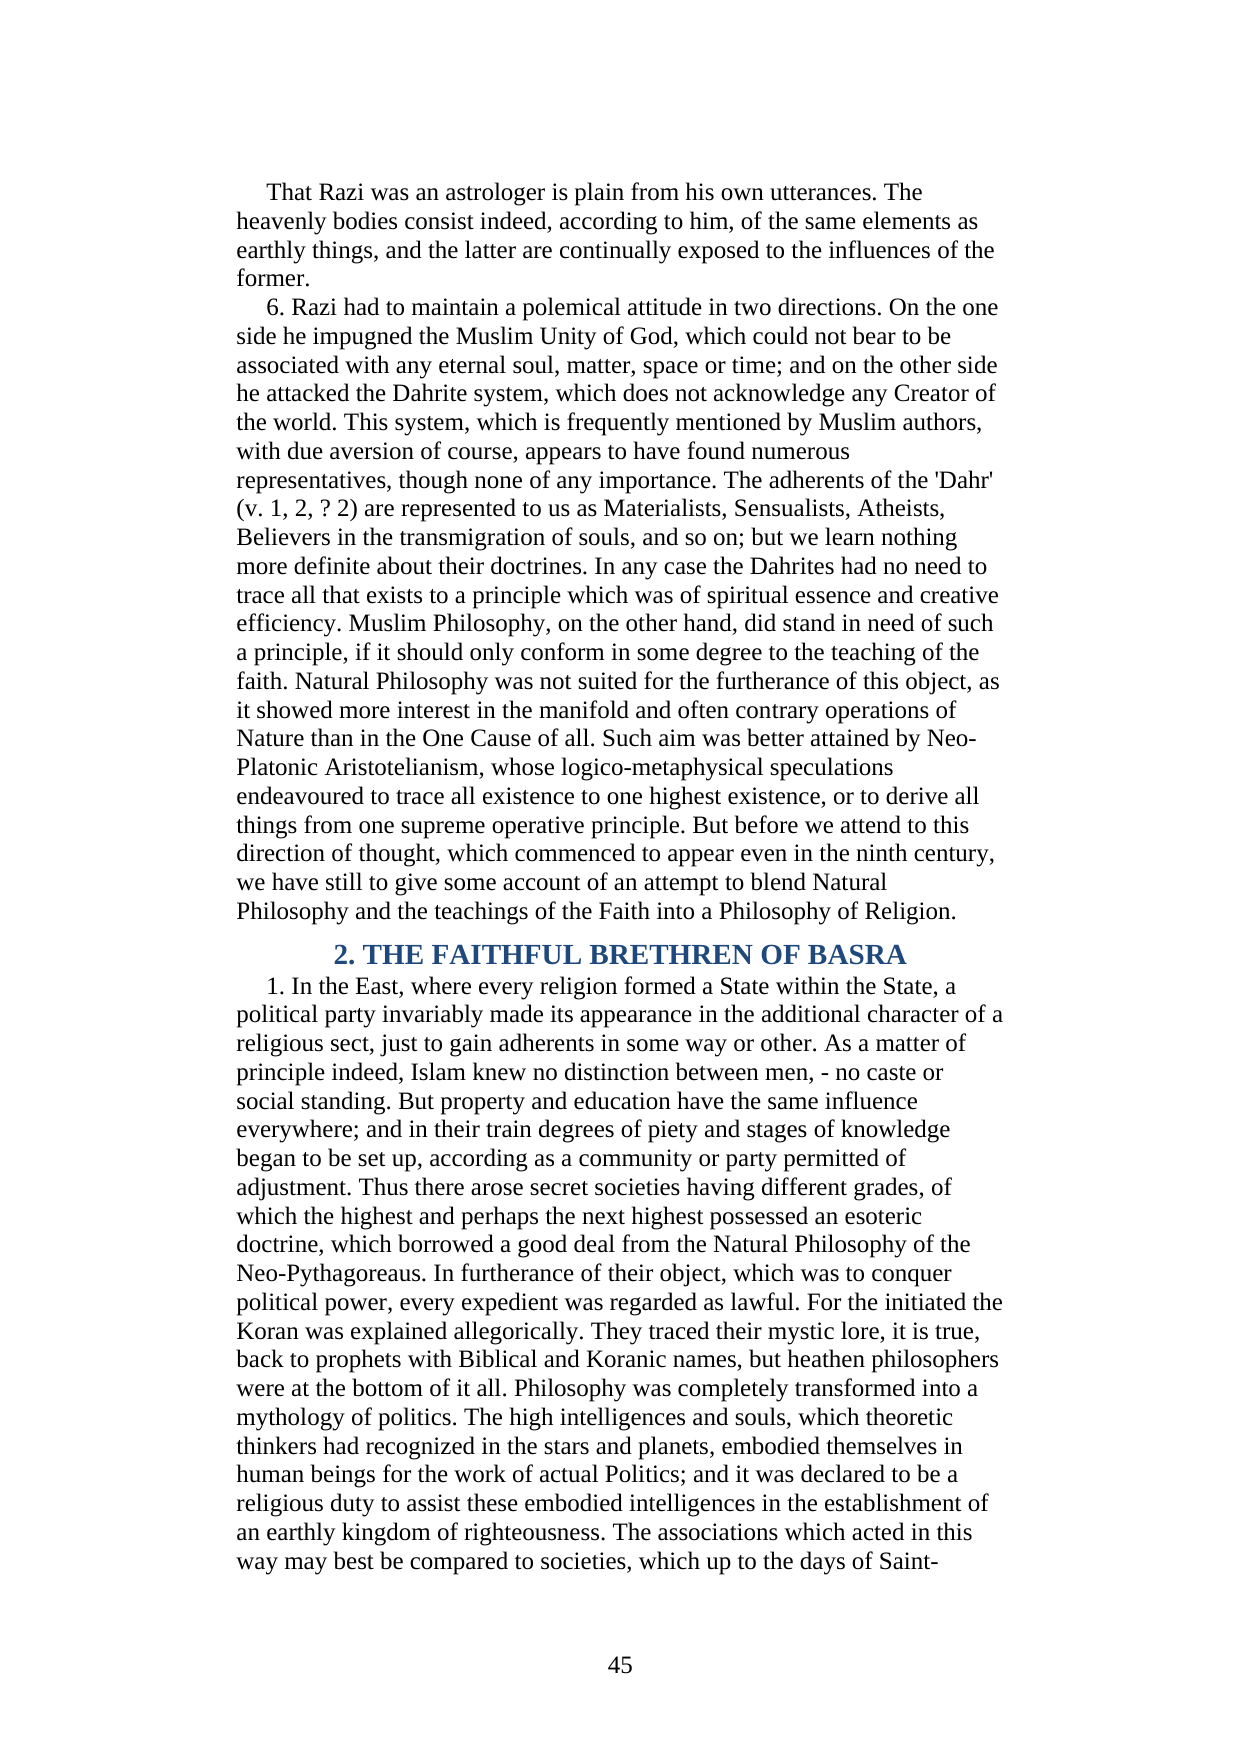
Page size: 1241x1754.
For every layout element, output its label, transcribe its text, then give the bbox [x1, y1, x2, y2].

subtitle 2. THE FAITHFUL BRETHREN OF BASRA [236, 937, 1004, 971]
text 6. Razi had to maintain a polemical attitude in two directions. On the one side he impugned the Muslim Unity of God, which could not bear to be associated with any eternal soul, matter, space or time; and on the other side he attacked the Dahrite system, which does not acknow­ledge any Creator of the world. This system, which is frequently mentioned by Muslim authors, with due aversion of course, appears to have found numerous representatives, though none of any importance. The adherents of the 'Dahr' (v. 1, 2, ? 2) are represented to us as Materialists, Sensualists, Atheists, Believers in the transmigration of souls, and so on; but we learn nothing more definite about their doctrines. In any case the Dahrites had no need to trace all that exists to a principle which was of spiritual essence and creative efficiency. Muslim Philosophy, on the other hand, did stand in need of such a principle, if it should only conform in some degree to the teaching of the faith. Natural Philosophy was not suited for the furtherance of this object, as it showed more interest in the manifold and often con­trary operations of Nature than in the One Cause of all. Such aim was better attained by Neo-Platonic Aristotelianism, whose logico-metaphysical speculations endeavoured to trace all existence to one highest existence, or to derive all things from one supreme operative principle. But before we attend to this direction of thought, which commenced to appear even in the ninth century, we have still to give some account of an attempt to blend Natural Philosophy and the teachings of the Faith into a Philosophy of Religion. [236, 292, 1004, 925]
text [236, 971, 1004, 1574]
text That Razi was an astrologer is plain from his own utterances. The heavenly bodies consist indeed, according to him, of the same elements as earthly things, and the latter are continually exposed to the influences of the former. [236, 177, 1004, 292]
